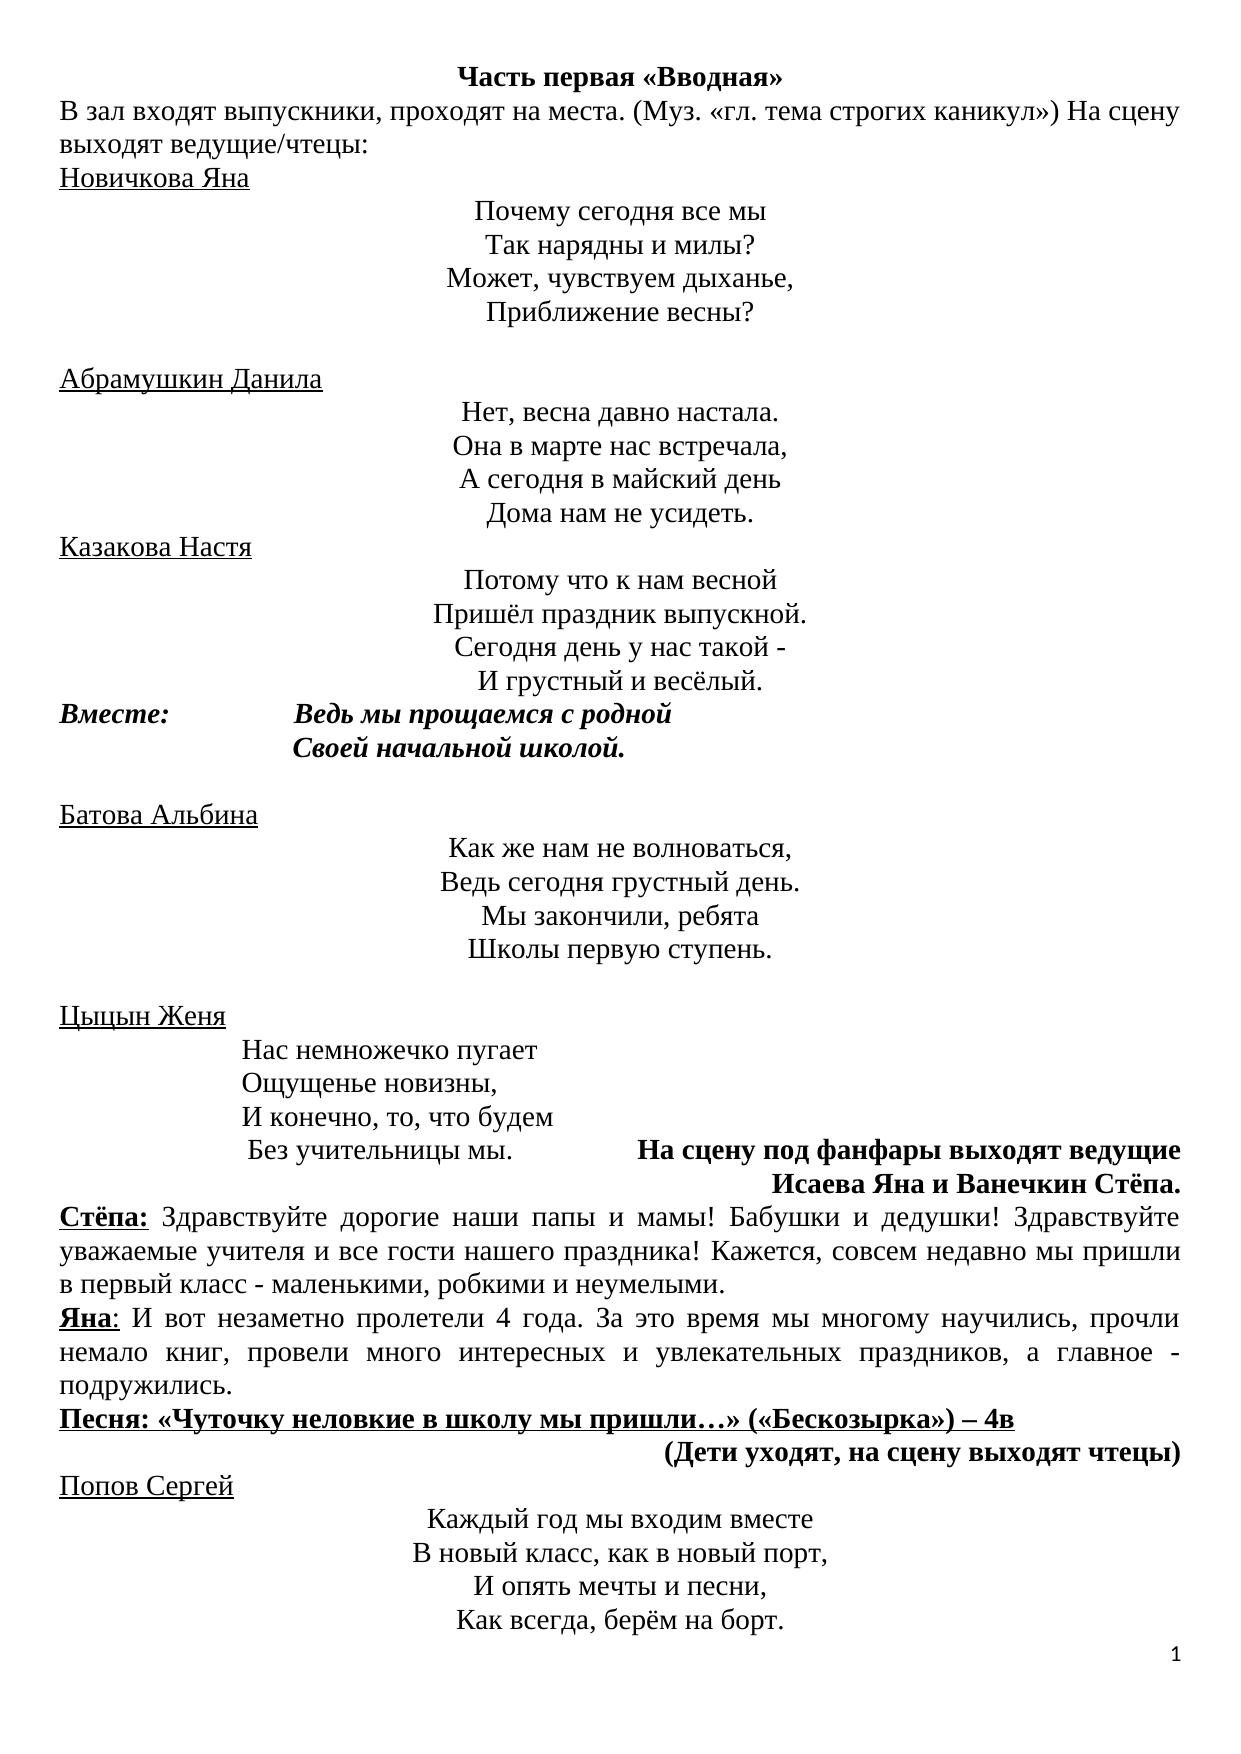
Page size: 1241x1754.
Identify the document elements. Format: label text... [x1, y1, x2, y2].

text Часть первая «Вводная» [59, 59, 1181, 93]
text Нет, весна давно настала. [59, 394, 1181, 428]
text Пришёл праздник выпускной. [59, 596, 1181, 629]
text В новый класс, как в новый порт, [59, 1535, 1181, 1568]
text Дома нам не усидеть. [59, 495, 1181, 529]
text Казакова Настя [59, 529, 1181, 562]
text Потому что к нам весной [59, 562, 1181, 596]
text Сегодня день у нас такой - [59, 629, 1181, 663]
text Песня: «Чуточку неловкие в школу мы пришли…» («Бескозырка») – 4в [59, 1401, 1181, 1434]
text А сегодня в майский день [59, 462, 1181, 495]
text Без учительницы мы. На сцену под фанфары выходят ведущие Исаева Яна и Ванечкин Стёпа. [59, 1132, 1181, 1199]
text В зал входят выпускники, проходят на места. (Муз. «гл. тема строгих каникул») На сцену выходят ведущие/чтецы: [59, 93, 1181, 160]
text Школы первую ступень. [59, 931, 1181, 965]
text Своей начальной школой. [59, 730, 1181, 763]
text И конечно, то, что будем [59, 1099, 1181, 1132]
text Почему сегодня все мы [59, 193, 1181, 227]
text Как же нам не волноваться, [59, 831, 1181, 864]
text Ощущенье новизны, [59, 1065, 1181, 1099]
text Попов Сергей [59, 1468, 1181, 1501]
text Мы закончили, ребята [59, 898, 1181, 931]
text (Дети уходят, на сцену выходят чтецы) [59, 1434, 1181, 1468]
text Вместе: Ведь мы прощаемся с родной [59, 696, 1181, 730]
text Нас немножечко пугает [59, 1032, 1181, 1065]
text Может, чувствуем дыханье, [59, 260, 1181, 294]
text Она в марте нас встречала, [59, 428, 1181, 462]
text Стёпа: Здравствуйте дорогие наши папы и мамы! Бабушки и дедушки! Здравствуйте уважаемые учителя и все гости нашего праздника! Кажется, совсем недавно мы пришли в первый класс - маленькими, робкими и неумелыми. [59, 1199, 1181, 1300]
text Новичкова Яна [59, 160, 1181, 193]
text Каждый год мы входим вместе [59, 1501, 1181, 1535]
text Абрамушкин Данила [59, 361, 1181, 394]
text Приближение весны? [59, 294, 1181, 327]
text Батова Альбина [59, 797, 1181, 831]
text Так нарядны и милы? [59, 227, 1181, 260]
text Как всегда, берём на борт. [59, 1602, 1181, 1636]
text Ведь сегодня грустный день. [59, 864, 1181, 898]
text И опять мечты и песни, [59, 1568, 1181, 1602]
text Цыцын Женя [59, 998, 1181, 1032]
text Яна: И вот незаметно пролетели 4 года. За это время мы многому научились, прочли немало книг, провели много интересных и увлекательных праздников, а главное - подружились. [59, 1300, 1181, 1401]
text И грустный и весёлый. [59, 663, 1181, 696]
